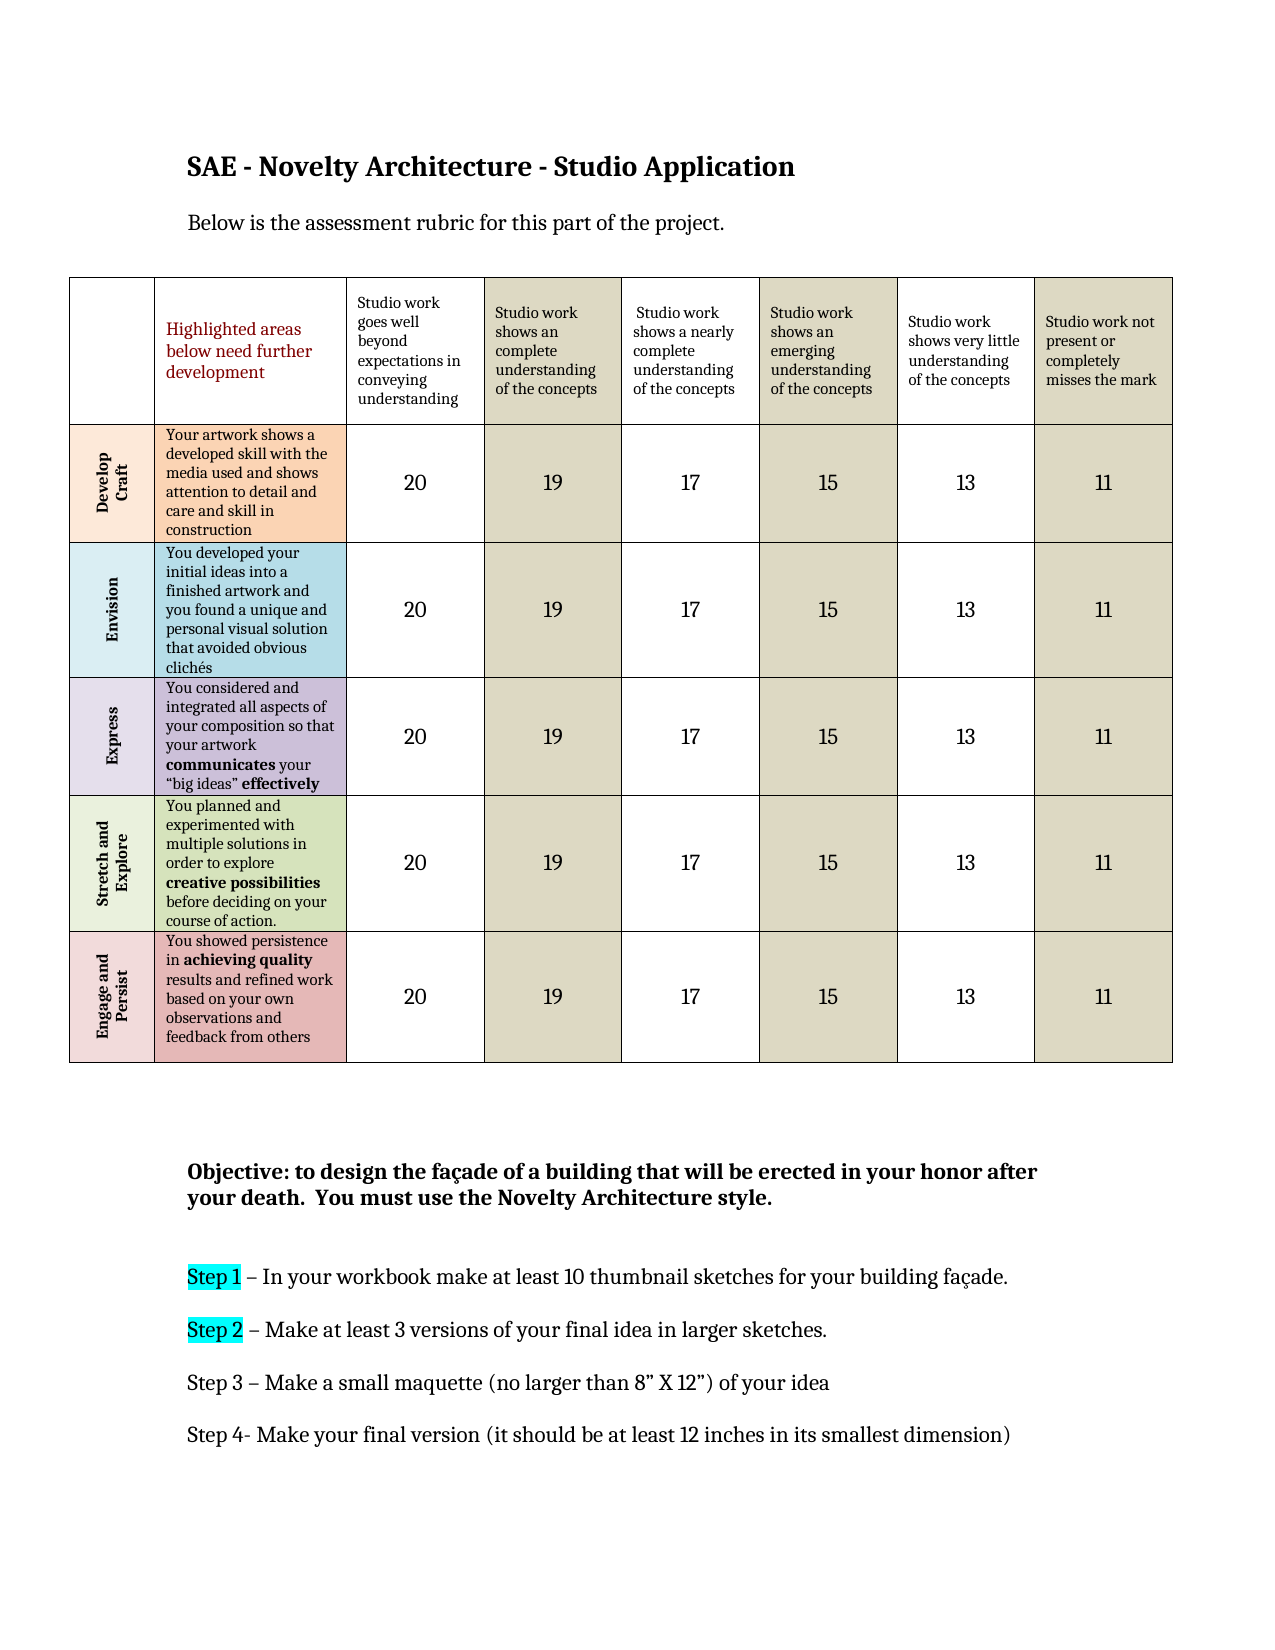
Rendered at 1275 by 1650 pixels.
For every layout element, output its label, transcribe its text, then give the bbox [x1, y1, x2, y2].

text Step 3 – Make a small maquette (no larger than 8” X 12”) of your idea [187, 1369, 1087, 1396]
text Below is the assessment rubric for this part of the project. [187, 210, 1087, 236]
text SAE - Novelty Architecture - Studio Application [187, 150, 1087, 183]
text Step 4- Make your final version (it should be at least 12 inches in its smallest dimension) [187, 1422, 1087, 1448]
text Step 1 – In your workbook make at least 10 thumbnail sketches for your building façade. [241, 1264, 1087, 1290]
text Step 2 – Make at least 3 versions of your final idea in larger sketches. [243, 1317, 1087, 1343]
text Objective: to design the façade of a building that will be erected in your honor after your death. You must use the Novelty Architecture style. [187, 1159, 1087, 1211]
